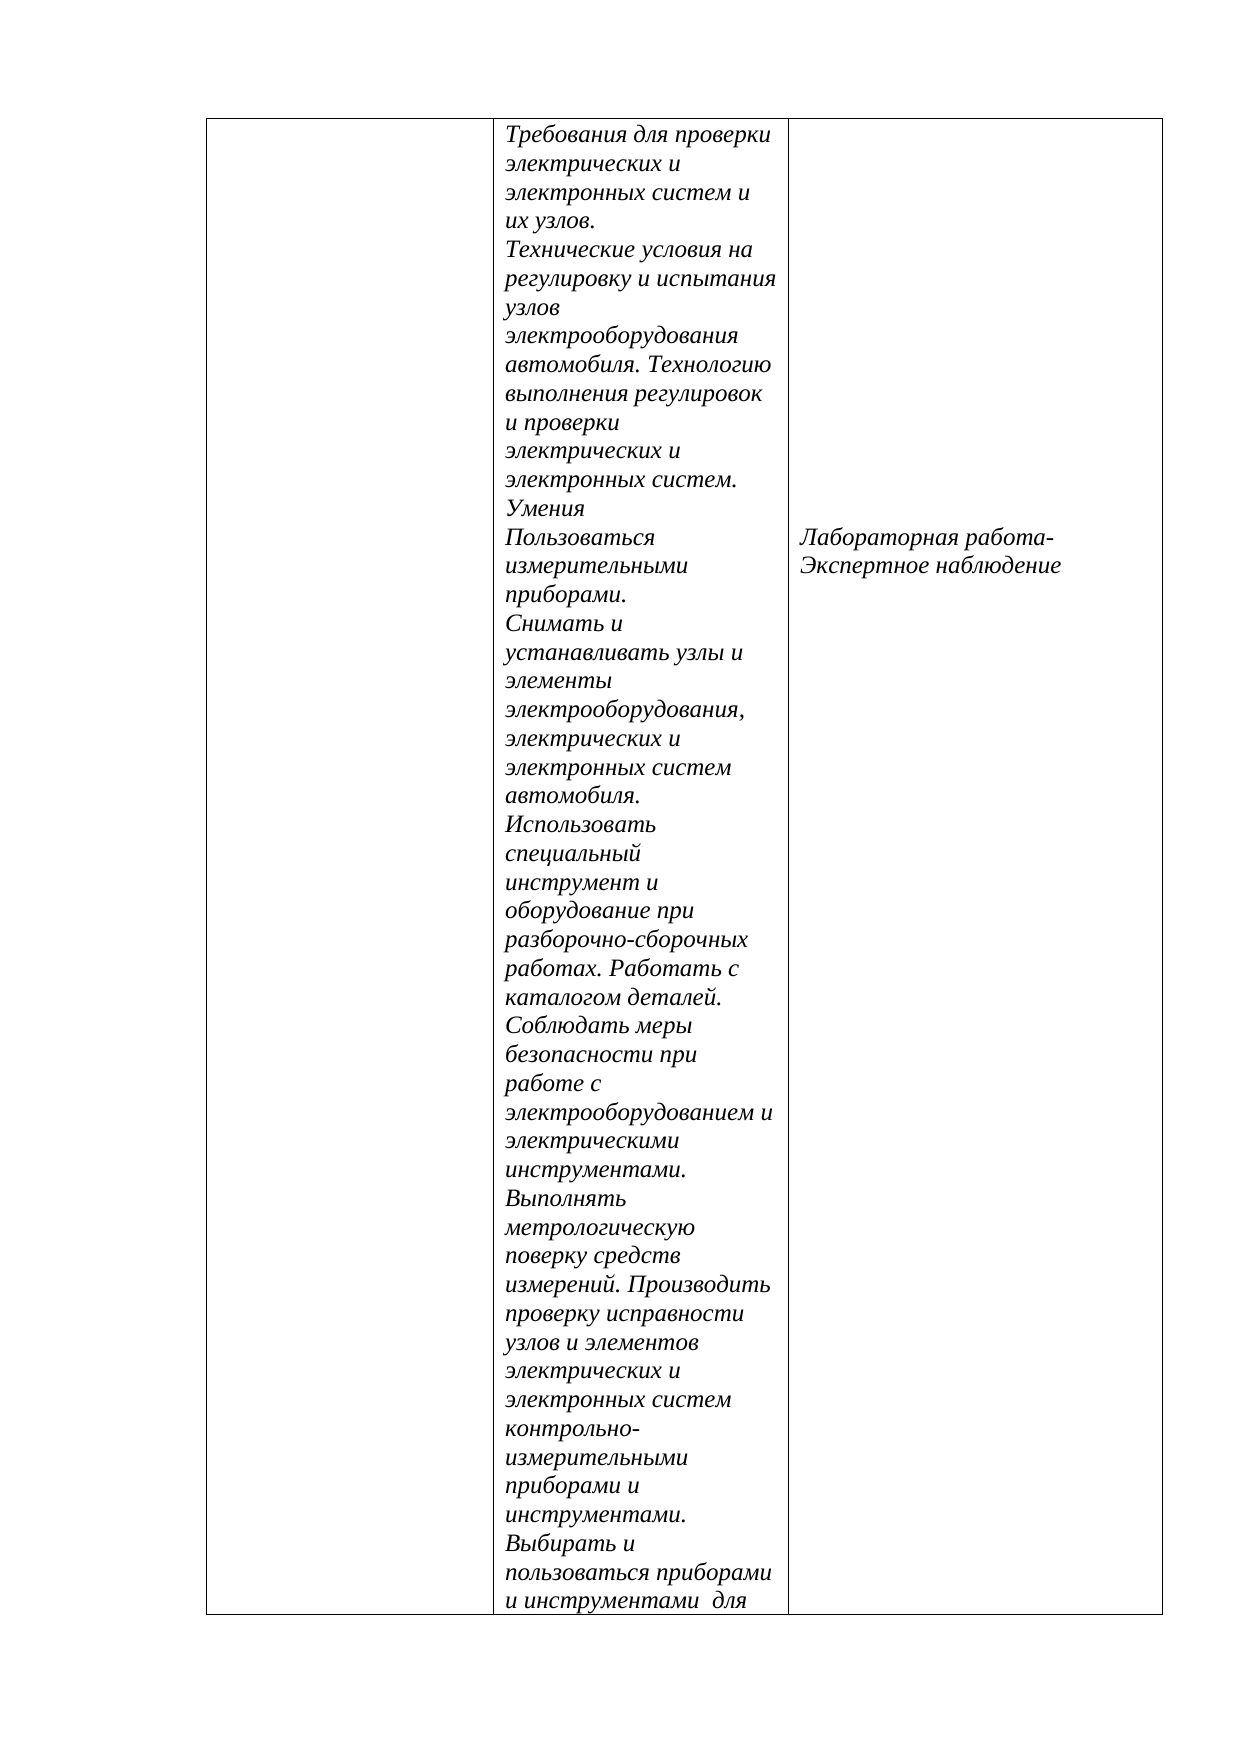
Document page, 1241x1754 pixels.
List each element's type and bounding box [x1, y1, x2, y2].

table_cell [494, 119, 788, 1614]
table_cell [789, 119, 1162, 1614]
table_cell [207, 119, 493, 1614]
